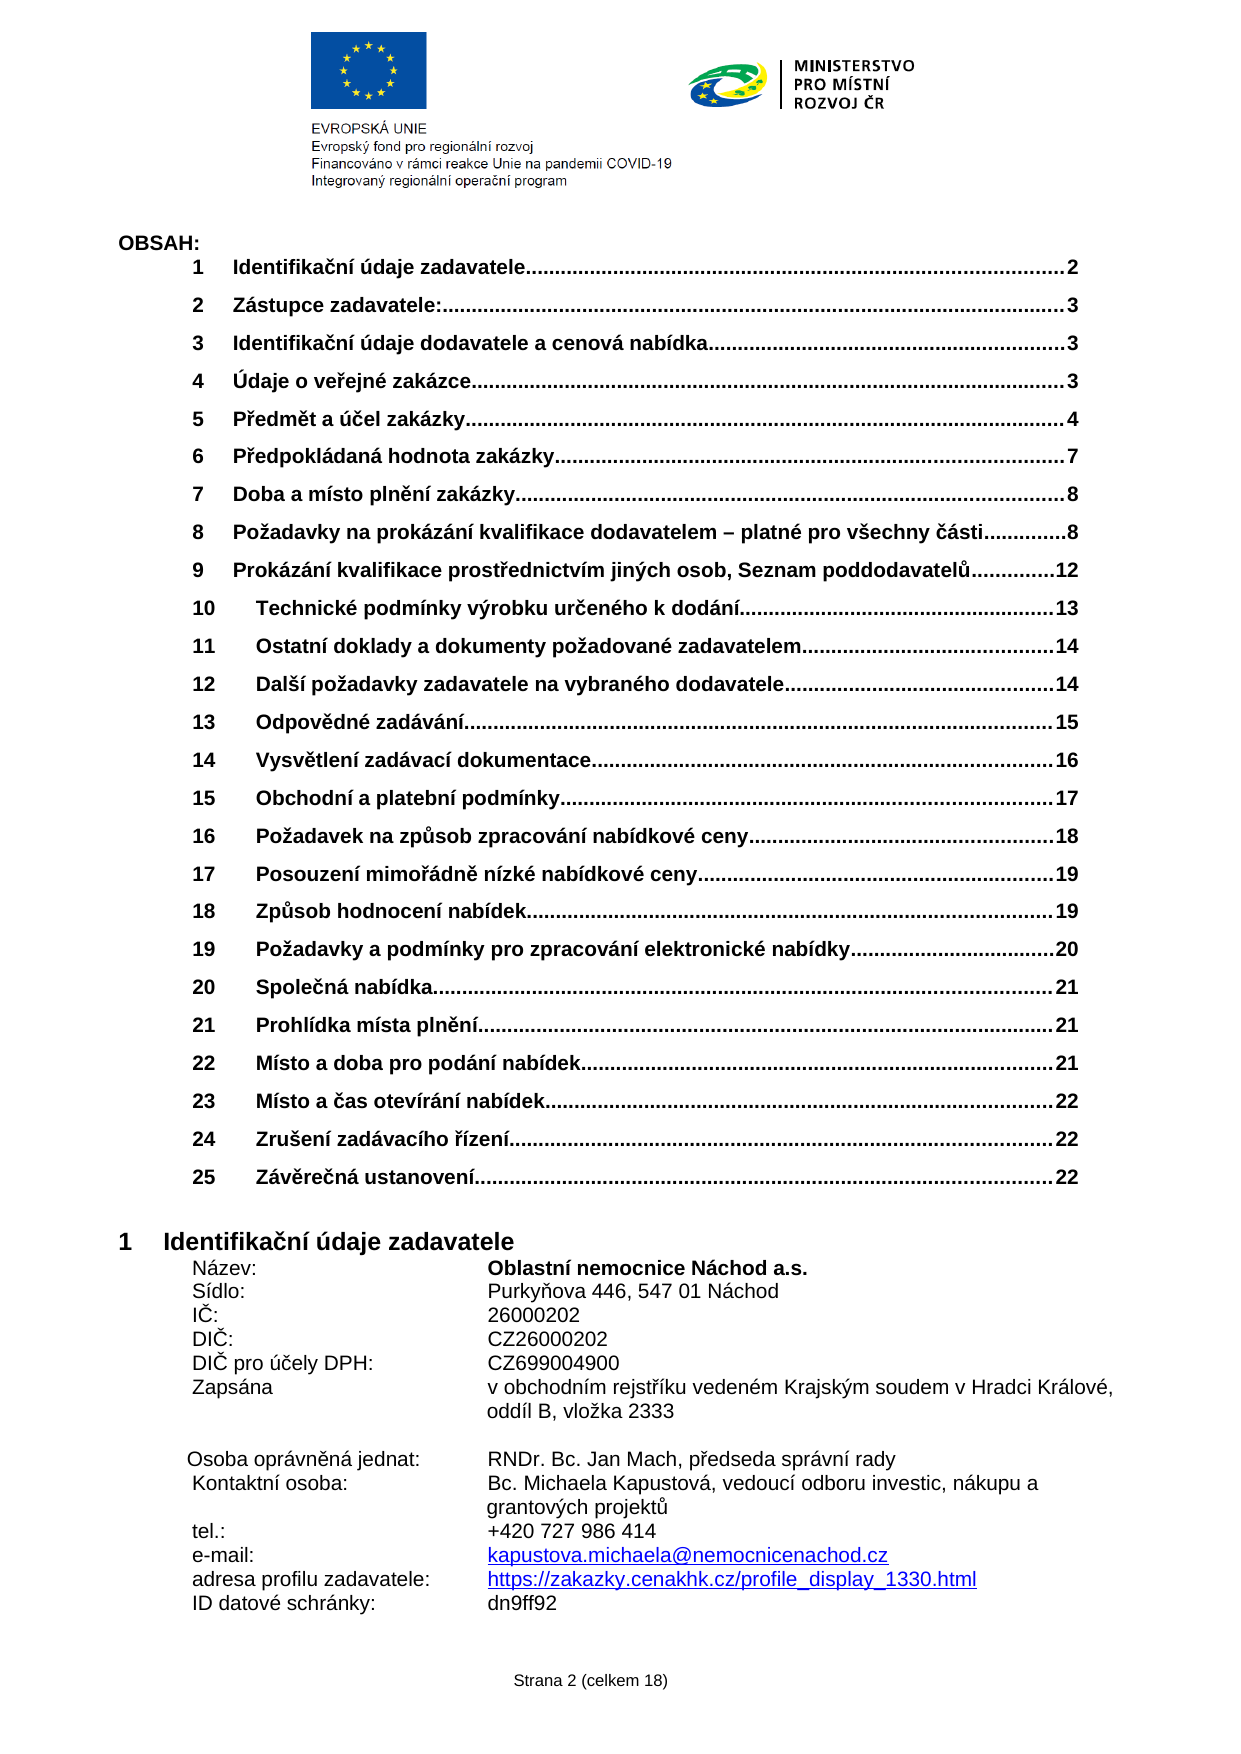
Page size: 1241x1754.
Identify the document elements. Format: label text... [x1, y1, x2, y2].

text 21 Prohlídka místa plnění 21 [192, 1013, 1122, 1037]
text 11 Ostatní doklady a dokumenty požadované zadavatelem 14 [192, 634, 1122, 658]
text 4 Údaje o veřejné zakázce 3 [192, 368, 1122, 392]
text 2 Zástupce zadavatele: 3 [192, 293, 1122, 317]
text OBSAH: [118, 231, 1122, 255]
text e-mail: kapustova.michaela@nemocnicenachod.cz [162, 1543, 1122, 1567]
text 24 Zrušení zadávacího řízení 22 [192, 1127, 1122, 1151]
text 9 Prokázání kvalifikace prostřednictvím jiných osob, Seznam poddodavatelů 12 [192, 558, 1122, 582]
text 23 Místo a čas otevírání nabídek 22 [192, 1089, 1122, 1113]
text tel.: +420 727 986 414 [162, 1519, 1122, 1543]
text 10 Technické podmínky výrobku určeného k dodání 13 [192, 596, 1122, 620]
text 8 Požadavky na prokázání kvalifikace dodavatelem – platné pro všechny části 8 [192, 520, 1122, 544]
text 25 Závěrečná ustanovení 22 [192, 1165, 1122, 1189]
text 19 Požadavky a podmínky pro zpracování elektronické nabídky 20 [192, 937, 1122, 961]
text DIČ pro účely DPH: CZ699004900 [118, 1351, 1122, 1375]
text Název: Oblastní nemocnice Náchod a.s. [162, 1255, 1122, 1279]
text 6 Předpokládaná hodnota zakázky 7 [192, 444, 1122, 468]
text 15 Obchodní a platební podmínky 17 [192, 786, 1122, 809]
text IČ: 26000202 [162, 1303, 1122, 1327]
text 12 Další požadavky zadavatele na vybraného dodavatele 14 [192, 672, 1122, 696]
text 7 Doba a místo plnění zakázky 8 [192, 482, 1122, 506]
text 13 Odpovědné zadávání 15 [192, 710, 1122, 734]
text DIČ: CZ26000202 [162, 1327, 1122, 1351]
picture [300, 27, 922, 193]
text 18 Způsob hodnocení nabídek 19 [192, 899, 1122, 923]
subtitle Identifikační údaje zadavatele [118, 1227, 1122, 1255]
text 20 Společná nabídka 21 [192, 975, 1122, 999]
text ID datové schránky: dn9ff92 [162, 1591, 1122, 1615]
text 16 Požadavek na způsob zpracování nabídkové ceny 18 [192, 823, 1122, 847]
text 22 Místo a doba pro podání nabídek 21 [192, 1051, 1122, 1075]
text adresa profilu zadavatele: https://zakazky.cenakhk.cz/profile_display_1330.html [162, 1567, 1122, 1591]
text Zapsána v obchodním rejstříku vedeném Krajským soudem v Hradci Králové, oddíl B, vložka 2333 [192, 1375, 1122, 1423]
text 5 Předmět a účel zakázky 4 [192, 406, 1122, 430]
list Osoba oprávněná jednat: RNDr. Bc. Jan Mach, předseda správní rady [163, 1447, 1122, 1471]
text 1 Identifikační údaje zadavatele 2 [192, 255, 1122, 279]
text 14 Vysvětlení zadávací dokumentace 16 [192, 748, 1122, 772]
text Kontaktní osoba: Bc. Michaela Kapustová, vedoucí odboru investic, nákupu a grantových projektů [192, 1471, 1122, 1519]
text 3 Identifikační údaje dodavatele a cenová nabídka 3 [192, 331, 1122, 354]
text Sídlo: Purkyňova 446, 547 01 Náchod [192, 1279, 1122, 1303]
text 17 Posouzení mimořádně nízké nabídkové ceny 19 [192, 861, 1122, 885]
